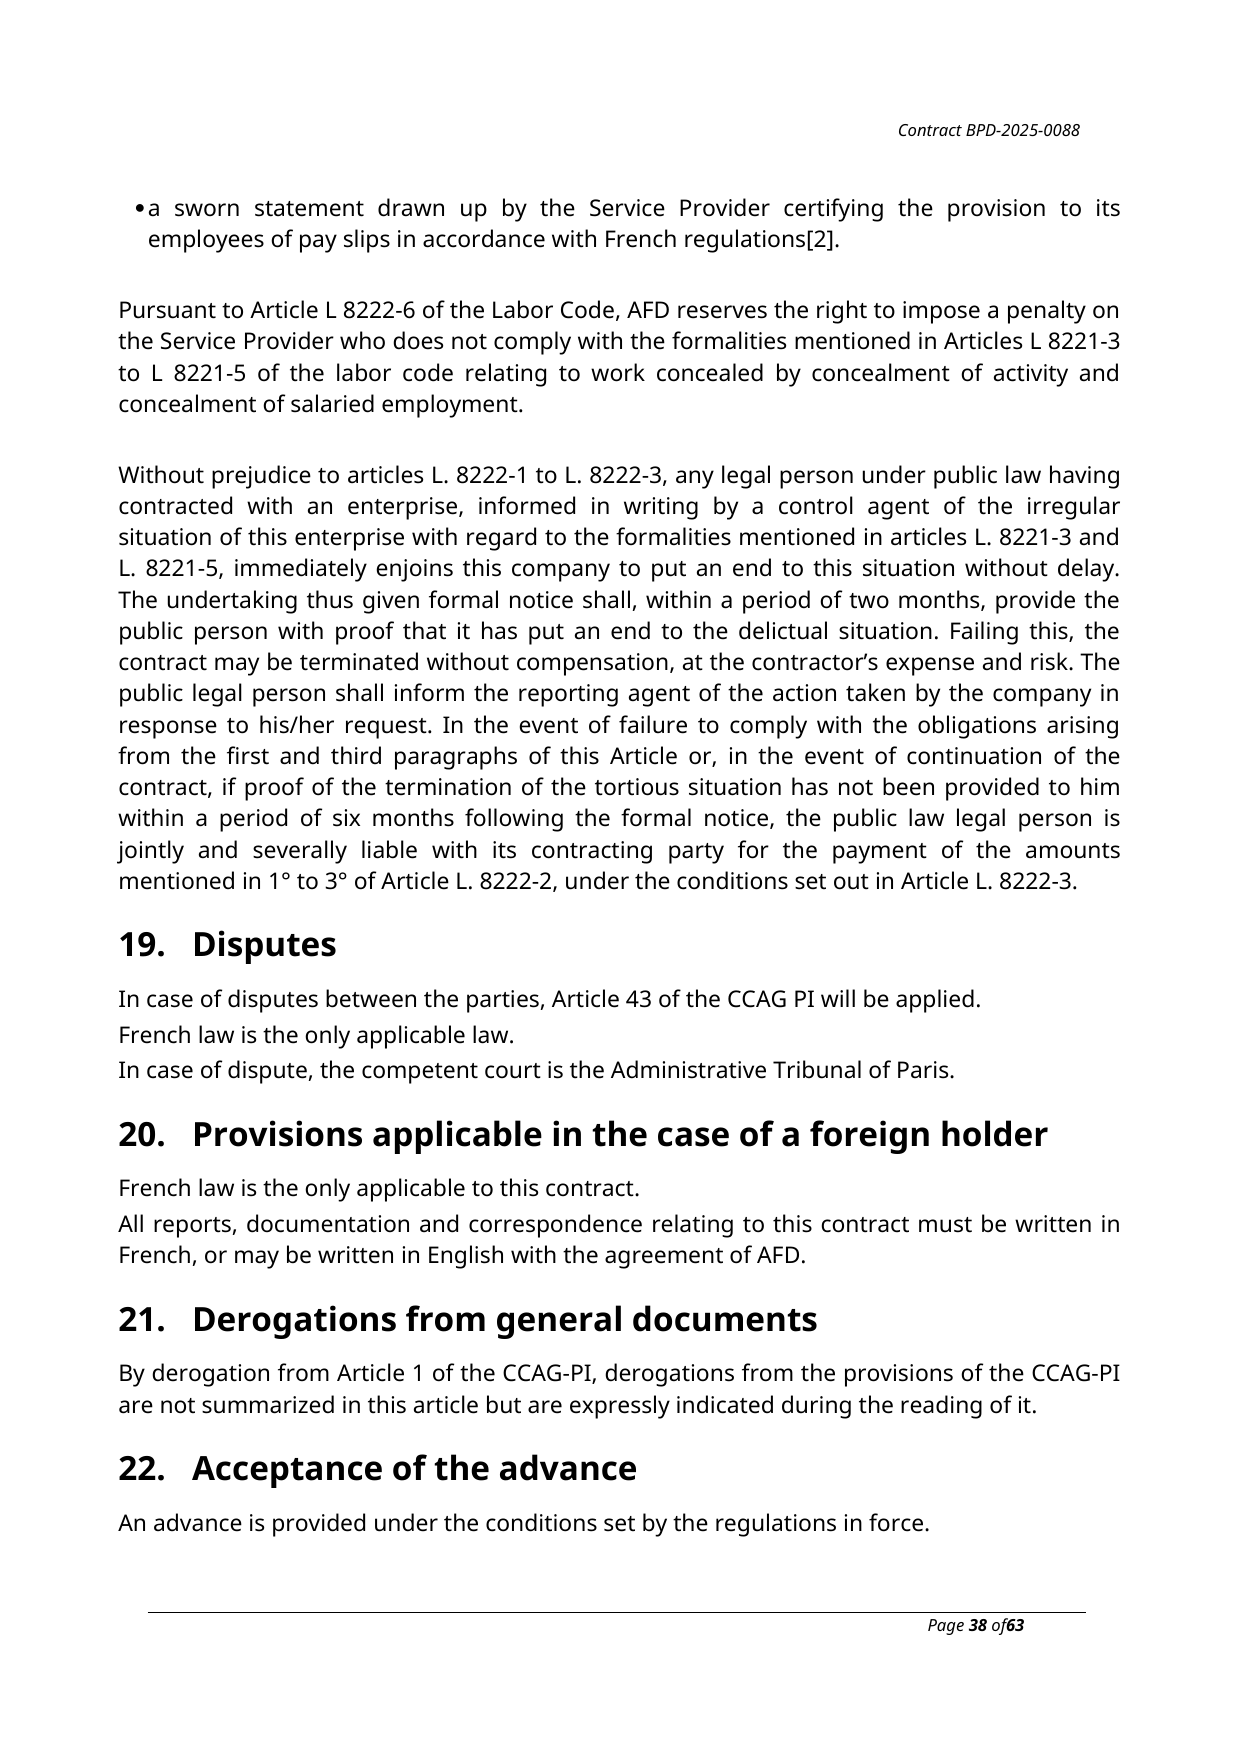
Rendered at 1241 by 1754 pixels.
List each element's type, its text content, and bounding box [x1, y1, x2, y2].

text All reports, documentation and correspondence relating to this contract must be written in French, or may be written in English with the agreement of AFD. [118, 1208, 1122, 1270]
text Provisions applicable in the case of a foreign holder [118, 1110, 1122, 1156]
text Without prejudice to articles L. 8222-1 to L. 8222-3, any legal person under public law having contracted with an enterprise, informed in writing by a control agent of the irregular situation of this enterprise with regard to the formalities mentioned in articles L. 8221-3 and L. 8221-5, immediately enjoins this company to put an end to this situation without delay. The undertaking thus given formal notice shall, within a period of two months, provide the public person with proof that it has put an end to the delictual situation. Failing this, the contract may be terminated without compensation, at the contractor’s expense and risk. The public legal person shall inform the reporting agent of the action taken by the company in response to his/her request. In the event of failure to comply with the obligations arising from the first and third paragraphs of this Article or, in the event of continuation of the contract, if proof of the termination of the tortious situation has not been provided to him within a period of six months following the formal notice, the public law legal person is jointly and severally liable with its contracting party for the payment of the amounts mentioned in 1° to 3° of Article L. 8222-2, under the conditions set out in Article L. 8222-3. [118, 459, 1122, 896]
list a sworn statement drawn up by the Service Provider certifying the provision to its employees of pay slips in accordance with French regulations[2]. [136, 192, 1122, 254]
text French law is the only applicable to this contract. [118, 1172, 1122, 1204]
text Acceptance of the advance [118, 1445, 1122, 1490]
text Disputes [118, 921, 1122, 967]
text In case of dispute, the competent court is the Administrative Tribunal of Paris. [118, 1054, 1122, 1085]
text Pursuant to Article L 8222-6 of the Labor Code, AFD reserves the right to impose a penalty on the Service Provider who does not comply with the formalities mentioned in Articles L 8221-3 to L 8221-5 of the labor code relating to work concealed by concealment of activity and concealment of salaried employment. [118, 294, 1122, 419]
text An advance is provided under the conditions set by the regulations in force. [118, 1507, 1122, 1538]
text By derogation from Article 1 of the CCAG-PI, derogations from the provisions of the CCAG-PI are not summarized in this article but are expressly indicated during the reading of it. [118, 1357, 1122, 1420]
text Derogations from general documents [118, 1295, 1122, 1341]
text In case of disputes between the parties, Article 43 of the CCAG PI will be applied. [118, 983, 1122, 1014]
text French law is the only applicable law. [118, 1019, 1122, 1050]
